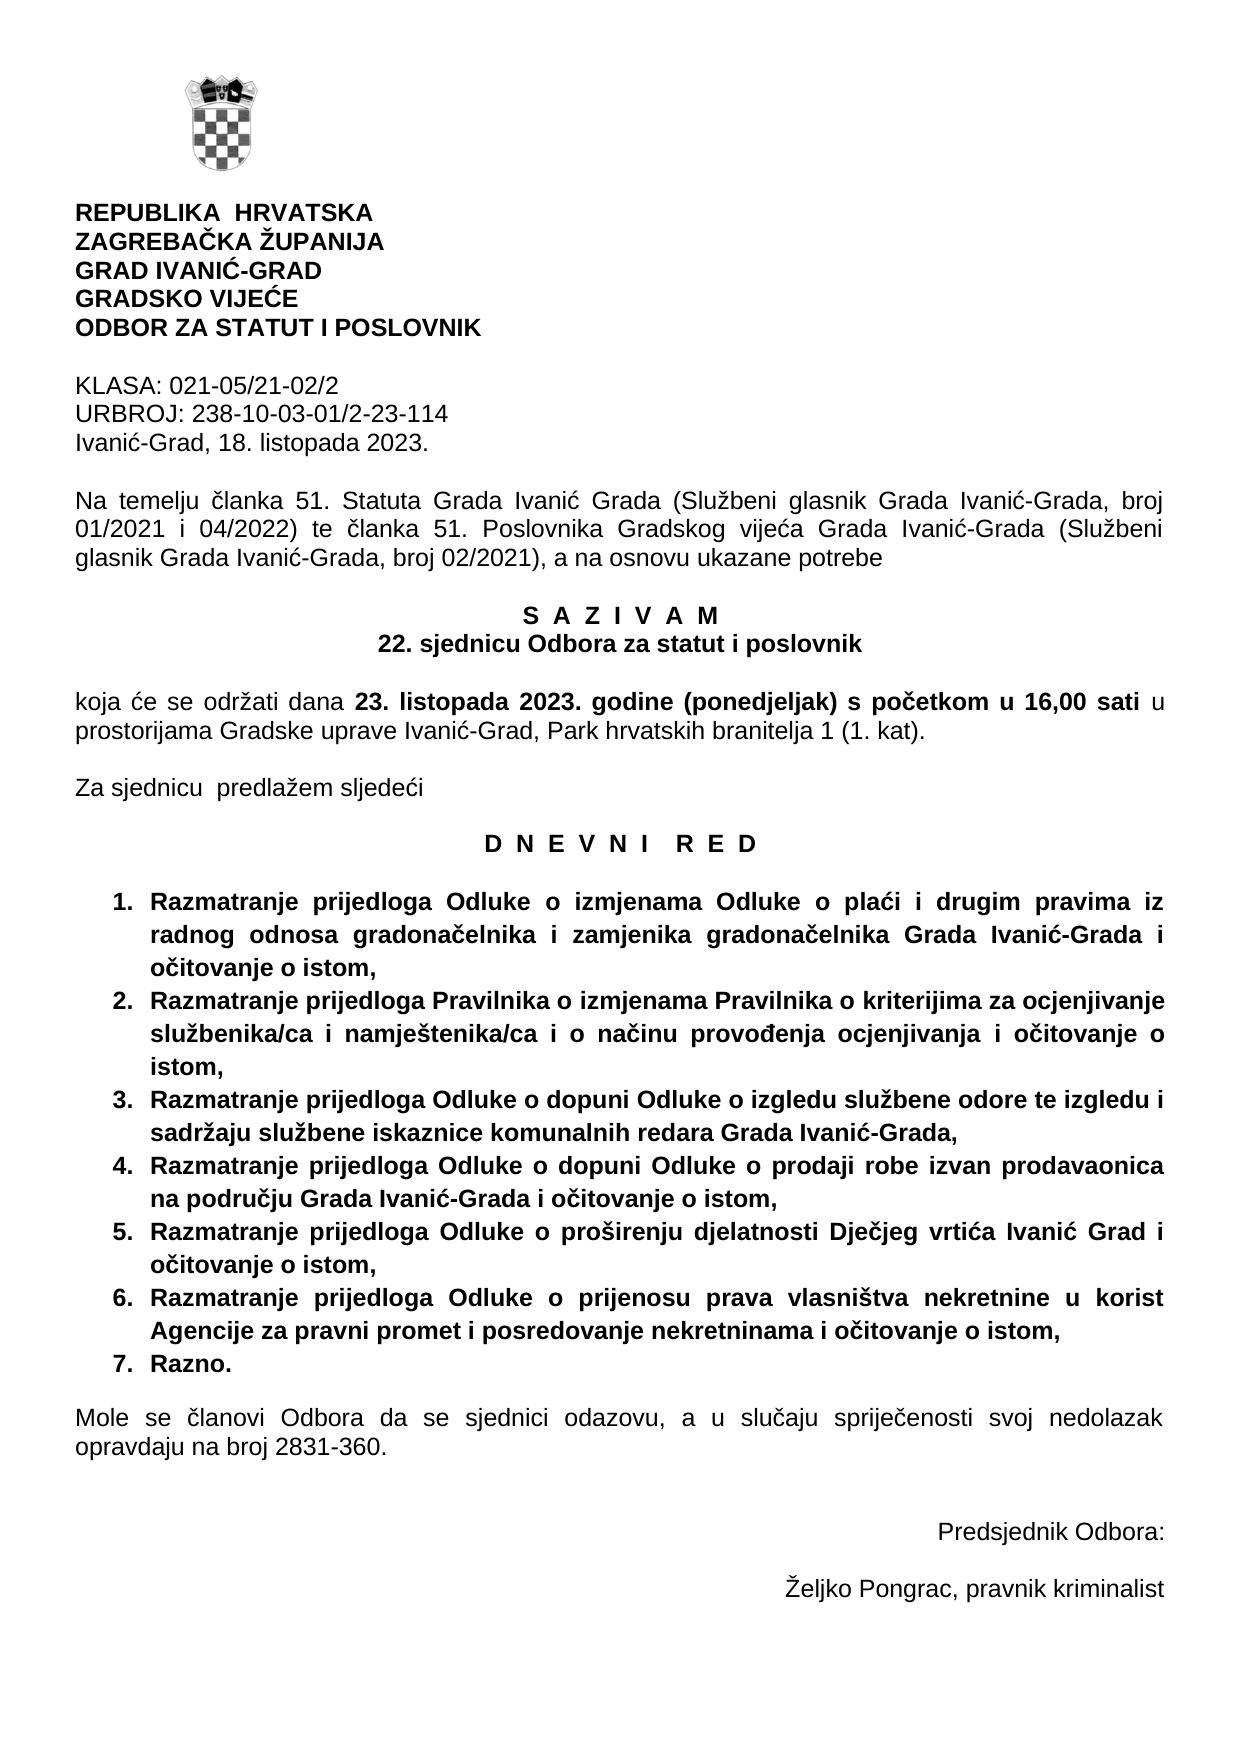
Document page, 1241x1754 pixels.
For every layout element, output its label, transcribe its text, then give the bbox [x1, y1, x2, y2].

list Razmatranje prijedloga Odluke o izmjenama Odluke o plaći i drugim pravima iz radnog odnosa gradonačelnika i zamjenika gradonačelnika Grada Ivanić-Grada i očitovanje o istom, [112, 887, 1165, 982]
list Razno. [112, 1349, 1165, 1378]
text URBROJ: 238-10-03-01/2-23-114 [75, 399, 1165, 428]
text koja će se održati dana 23. listopada 2023. godine (ponedjeljak) s početkom u 16,00 sati u prostorijama Gradske uprave Ivanić-Grad, Park hrvatskih branitelja 1 (1. kat). [75, 687, 1165, 744]
text 22. sjednicu Odbora za statut i poslovnik [75, 629, 1165, 658]
text ZAGREBAČKA ŽUPANIJA [75, 227, 1165, 256]
text D N E V N I R E D [75, 829, 1165, 858]
text Željko Pongrac, pravnik kriminalist [75, 1574, 1165, 1603]
text ODBOR ZA STATUT I POSLOVNIK [75, 313, 1165, 342]
list Razmatranje prijedloga Odluke o dopuni Odluke o prodaji robe izvan prodavaonica na području Grada Ivanić-Grada i očitovanje o istom, [112, 1151, 1165, 1213]
list Razmatranje prijedloga Odluke o prijenosu prava vlasništva nekretnine u korist Agencije za pravni promet i posredovanje nekretninama i očitovanje o istom, [112, 1283, 1165, 1345]
text GRADSKO VIJEĆE [75, 284, 1165, 313]
text Ivanić-Grad, 18. listopada 2023. [75, 428, 1165, 457]
text Predsjednik Odbora: [75, 1517, 1165, 1546]
picture [183, 75, 259, 172]
list Razmatranje prijedloga Odluke o dopuni Odluke o izgledu službene odore te izgledu i sadržaju službene iskaznice komunalnih redara Grada Ivanić-Grada, [112, 1085, 1165, 1147]
text KLASA: 021-05/21-02/2 [75, 371, 1165, 399]
text Mole se članovi Odbora da se sjednici odazovu, a u slučaju spriječenosti svoj nedolazak opravdaju na broj 2831-360. [75, 1403, 1165, 1460]
text GRAD IVANIĆ-GRAD [75, 256, 1165, 284]
text Na temelju članka 51. Statuta Grada Ivanić Grada (Službeni glasnik Grada Ivanić-Grada, broj 01/2021 i 04/2022) te članka 51. Poslovnika Gradskog vijeća Grada Ivanić-Grada (Službeni glasnik Grada Ivanić-Grada, broj 02/2021), a na osnovu ukazane potrebe [75, 486, 1165, 572]
text Za sjednicu predlažem sljedeći [75, 772, 1165, 801]
text S A Z I V A M [75, 601, 1165, 629]
list Razmatranje prijedloga Odluke o proširenju djelatnosti Dječjeg vrtića Ivanić Grad i očitovanje o istom, [112, 1217, 1165, 1279]
text REPUBLIKA HRVATSKA [75, 198, 1165, 227]
list Razmatranje prijedloga Pravilnika o izmjenama Pravilnika o kriterijima za ocjenjivanje službenika/ca i namještenika/ca i o načinu provođenja ocjenjivanja i očitovanje o istom, [112, 986, 1165, 1081]
